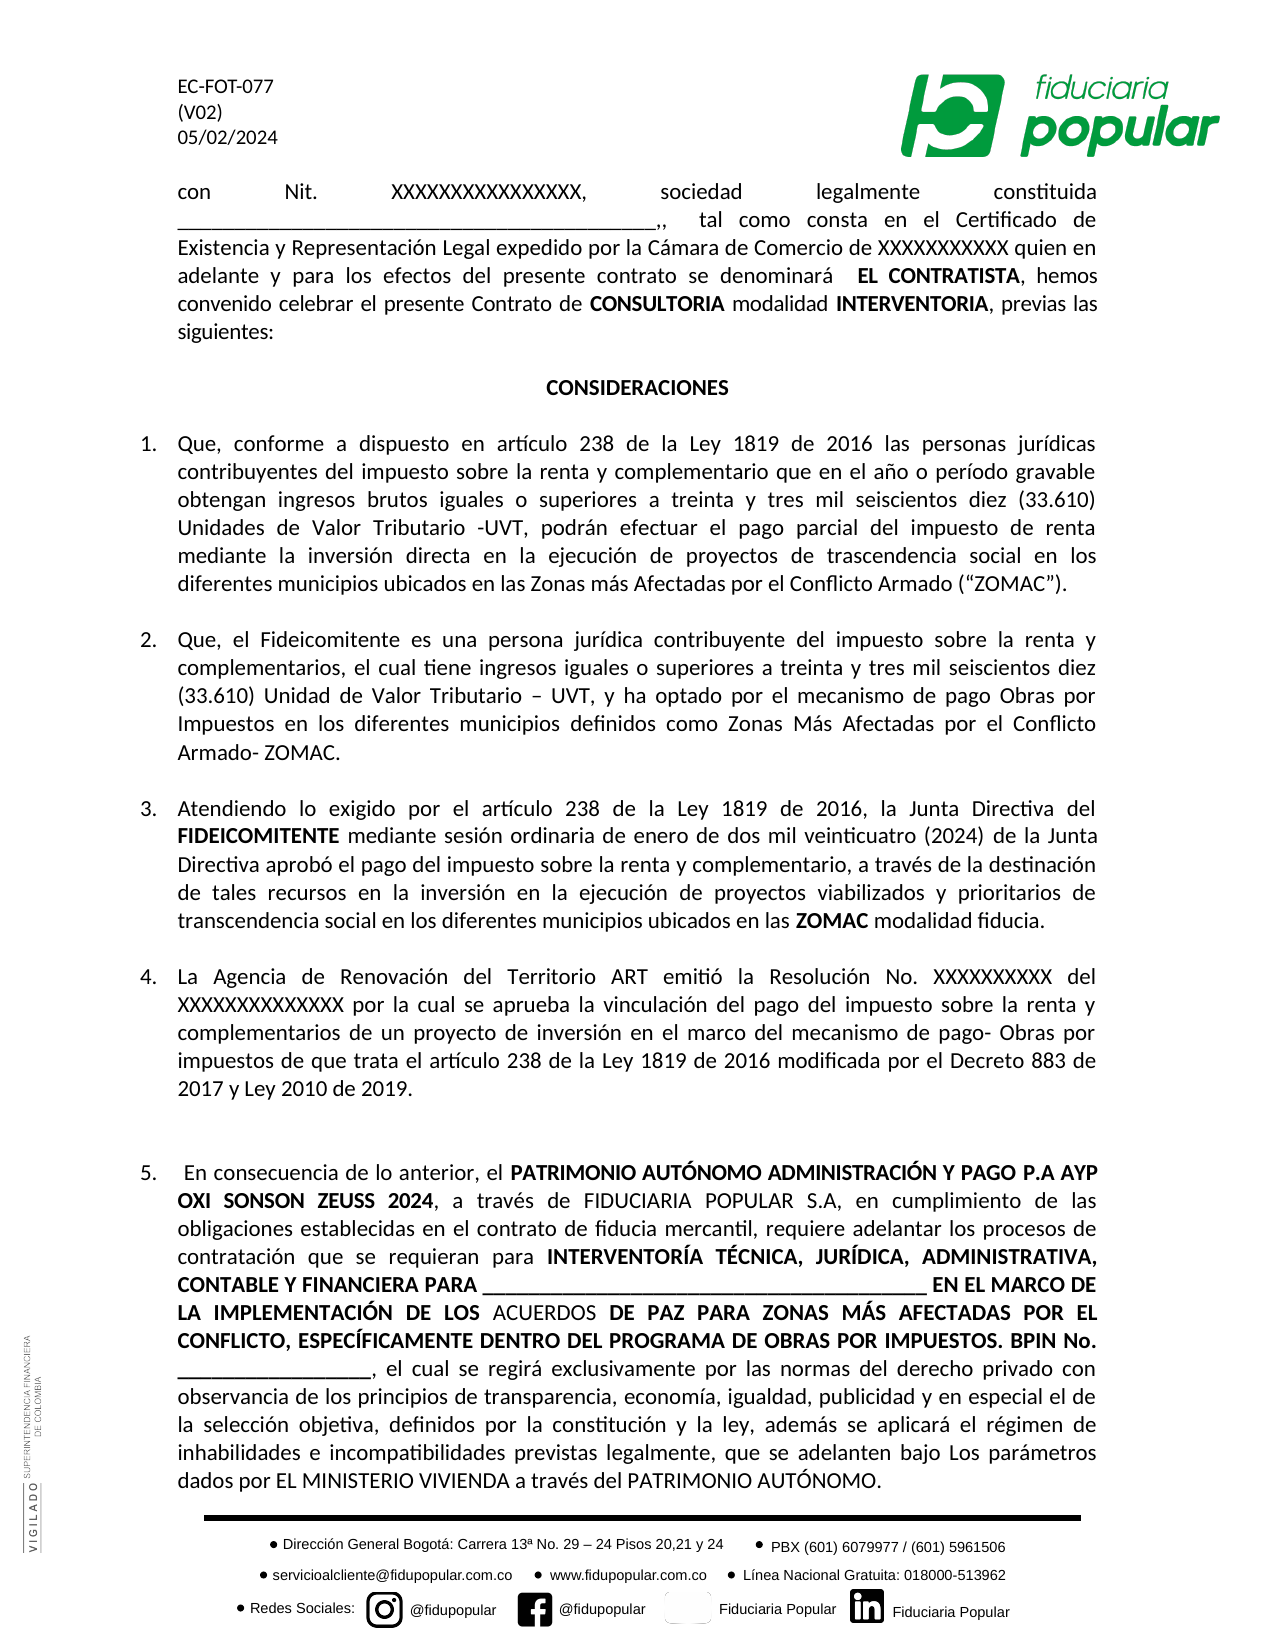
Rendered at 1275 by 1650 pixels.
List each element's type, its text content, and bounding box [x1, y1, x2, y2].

list La Agencia de Renovación del Territorio ART emitió la Resolución No. XXXXXXXXXX del XXXXXXXXXXXXXX por la cual se aprueba la vinculación del pago del impuesto sobre la renta y complementarios de un proyecto de inversión en el marco del mecanismo de pago- Obras por impuestos de que trata el artículo 238 de la Ley 1819 de 2016 modificada por el Decreto 883 de 2017 y Ley 2010 de 2019. [140, 962, 1098, 1102]
list Que, conforme a dispuesto en artículo 238 de la Ley 1819 de 2016 las personas jurídicas contribuyentes del impuesto sobre la renta y complementario que en el año o período gravable obtengan ingresos brutos iguales o superiores a treinta y tres mil seiscientos diez (33.610) Unidades de Valor Tributario -UVT, podrán efectuar el pago parcial del impuesto de renta mediante la inversión directa en la ejecución de proyectos de trascendencia social en los diferentes municipios ubicados en las Zonas más Afectadas por el Conflicto Armado (“ZOMAC”). [140, 429, 1098, 597]
list En consecuencia de lo anterior, el PATRIMONIO AUTÓNOMO ADMINISTRACIÓN Y PAGO P.A AYP OXI SONSON ZEUSS 2024, a través de FIDUCIARIA POPULAR S.A, en cumplimiento de las obligaciones establecidas en el contrato de fiducia mercantil, requiere adelantar los procesos de contratación que se requieran para INTERVENTORÍA TÉCNICA, JURÍDICA, ADMINISTRATIVA, CONTABLE Y FINANCIERA PARA _______________________________________ EN EL MARCO DE LA IMPLEMENTACIÓN DE LOS ACUERDOS DE PAZ PARA ZONAS MÁS AFECTADAS POR EL CONFLICTO, ESPECÍFICAMENTE DENTRO DEL PROGRAMA DE OBRAS POR IMPUESTOS. BPIN No. _________________, el cual se regirá exclusivamente por las normas del derecho privado con observancia de los principios de transparencia, economía, igualdad, publicidad y en especial el de la selección objetiva, definidos por la constitución y la ley, además se aplicará el régimen de inhabilidades e incompatibilidades previstas legalmente, que se adelanten bajo Los parámetros dados por EL MINISTERIO VIVIENDA a través del PATRIMONIO AUTÓNOMO. [140, 1158, 1098, 1494]
picture [19, 1331, 45, 1556]
list Atendiendo lo exigido por el artículo 238 de la Ley 1819 de 2016, la Junta Directiva del FIDEICOMITENTE mediante sesión ordinaria de enero de dos mil veinticuatro (2024) de la Junta Directiva aprobó el pago del impuesto sobre la renta y complementario, a través de la destinación de tales recursos en la inversión en la ejecución de proyectos viabilizados y prioritarios de transcendencia social en los diferentes municipios ubicados en las ZOMAC modalidad fiducia. [140, 794, 1098, 934]
picture [874, 53, 1257, 177]
text CONSIDERACIONES [177, 373, 1098, 401]
list Que, el Fideicomitente es una persona jurídica contribuyente del impuesto sobre la renta y complementarios, el cual tiene ingresos iguales o superiores a treinta y tres mil seiscientos diez (33.610) Unidad de Valor Tributario – UVT, y ha optado por el mecanismo de pago Obras por Impuestos en los diferentes municipios definidos como Zonas Más Afectadas por el Conflicto Armado- ZOMAC. [140, 626, 1098, 766]
